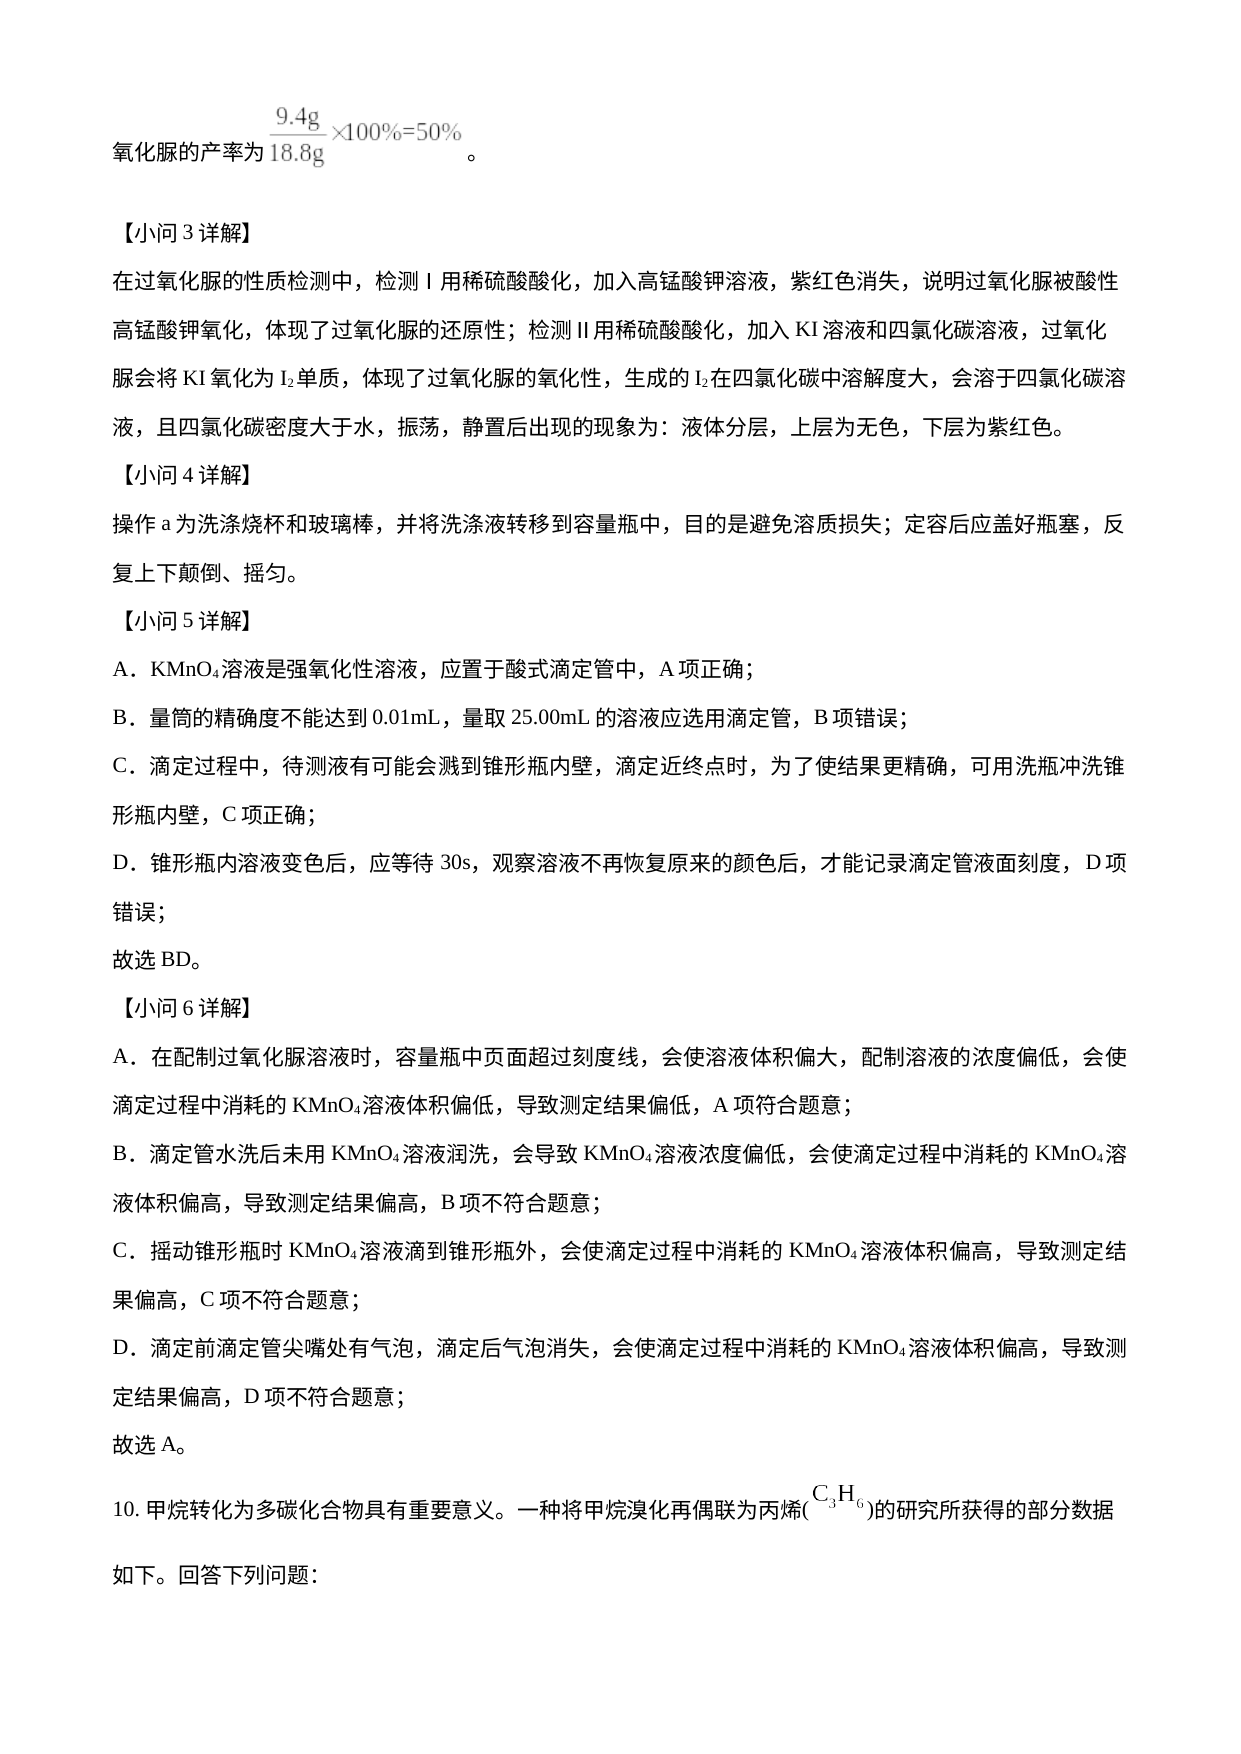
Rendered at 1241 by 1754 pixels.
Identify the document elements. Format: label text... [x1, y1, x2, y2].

text 操作a为洗涤烧杯和玻璃棒，并将洗涤液转移到容量瓶中，目的是避免溶质损失；定容后应盖好瓶塞，反复上下颠倒、摇匀。 [112, 506, 1128, 588]
text 【小问3详解】 [112, 215, 1128, 248]
text D．滴定前滴定管尖嘴处有气泡，滴定后气泡消失，会使滴定过程中消耗的KMnO4溶液体积偏高，导致测定结果偏高，D项不符合题意； [112, 1331, 1128, 1412]
text 【小问4详解】 [112, 458, 1128, 491]
text C．滴定过程中，待测液有可能会溅到锥形瓶内壁，滴定近终点时，为了使结果更精确，可用洗瓶冲洗锥形瓶内壁，C项正确； [112, 748, 1128, 830]
text C．摇动锥形瓶时KMnO4溶液滴到锥形瓶外，会使滴定过程中消耗的KMnO4溶液体积偏高，导致测定结果偏高，C项不符合题意； [112, 1233, 1128, 1315]
text 故选BD。 [112, 943, 1128, 975]
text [112, 102, 1128, 199]
text A．在配制过氧化脲溶液时，容量瓶中页面超过刻度线，会使溶液体积偏大，配制溶液的浓度偏低，会使滴定过程中消耗的KMnO4溶液体积偏低，导致测定结果偏低，A项符合题意； [112, 1039, 1128, 1121]
text A．KMnO4溶液是强氧化性溶液，应置于酸式滴定管中，A项正确； [112, 652, 1128, 684]
text D．锥形瓶内溶液变色后，应等待30s，观察溶液不再恢复原来的颜色后，才能记录滴定管液面刻度，D项错误； [112, 846, 1128, 927]
text 10. 甲烷转化为多碳化合物具有重要意义。一种将甲烷溴化再偶联为丙烯()的研究所获得的部分数据如下。回答下列问题： [112, 1476, 1128, 1590]
text B．量筒的精确度不能达到0.01mL，量取25.00mL的溶液应选用滴定管，B项错误； [112, 700, 1128, 733]
text 【小问5详解】 [112, 603, 1128, 636]
text 【小问6详解】 [112, 991, 1128, 1023]
text 在过氧化脲的性质检测中，检测Ⅰ用稀硫酸酸化，加入高锰酸钾溶液，紫红色消失，说明过氧化脲被酸性高锰酸钾氧化，体现了过氧化脲的还原性；检测Ⅱ用稀硫酸酸化，加入KI溶液和四氯化碳溶液，过氧化脲会将KI氧化为I2单质，体现了过氧化脲的氧化性，生成的I2在四氯化碳中溶解度大，会溶于四氯化碳溶液，且四氯化碳密度大于水，振荡，静置后出现的现象为：液体分层，上层为无色，下层为紫红色。 [112, 263, 1128, 442]
text 故选A。 [112, 1428, 1128, 1460]
text B．滴定管水洗后未用KMnO4溶液润洗，会导致KMnO4溶液浓度偏低，会使滴定过程中消耗的KMnO4溶液体积偏高，导致测定结果偏高，B项不符合题意； [112, 1136, 1128, 1218]
